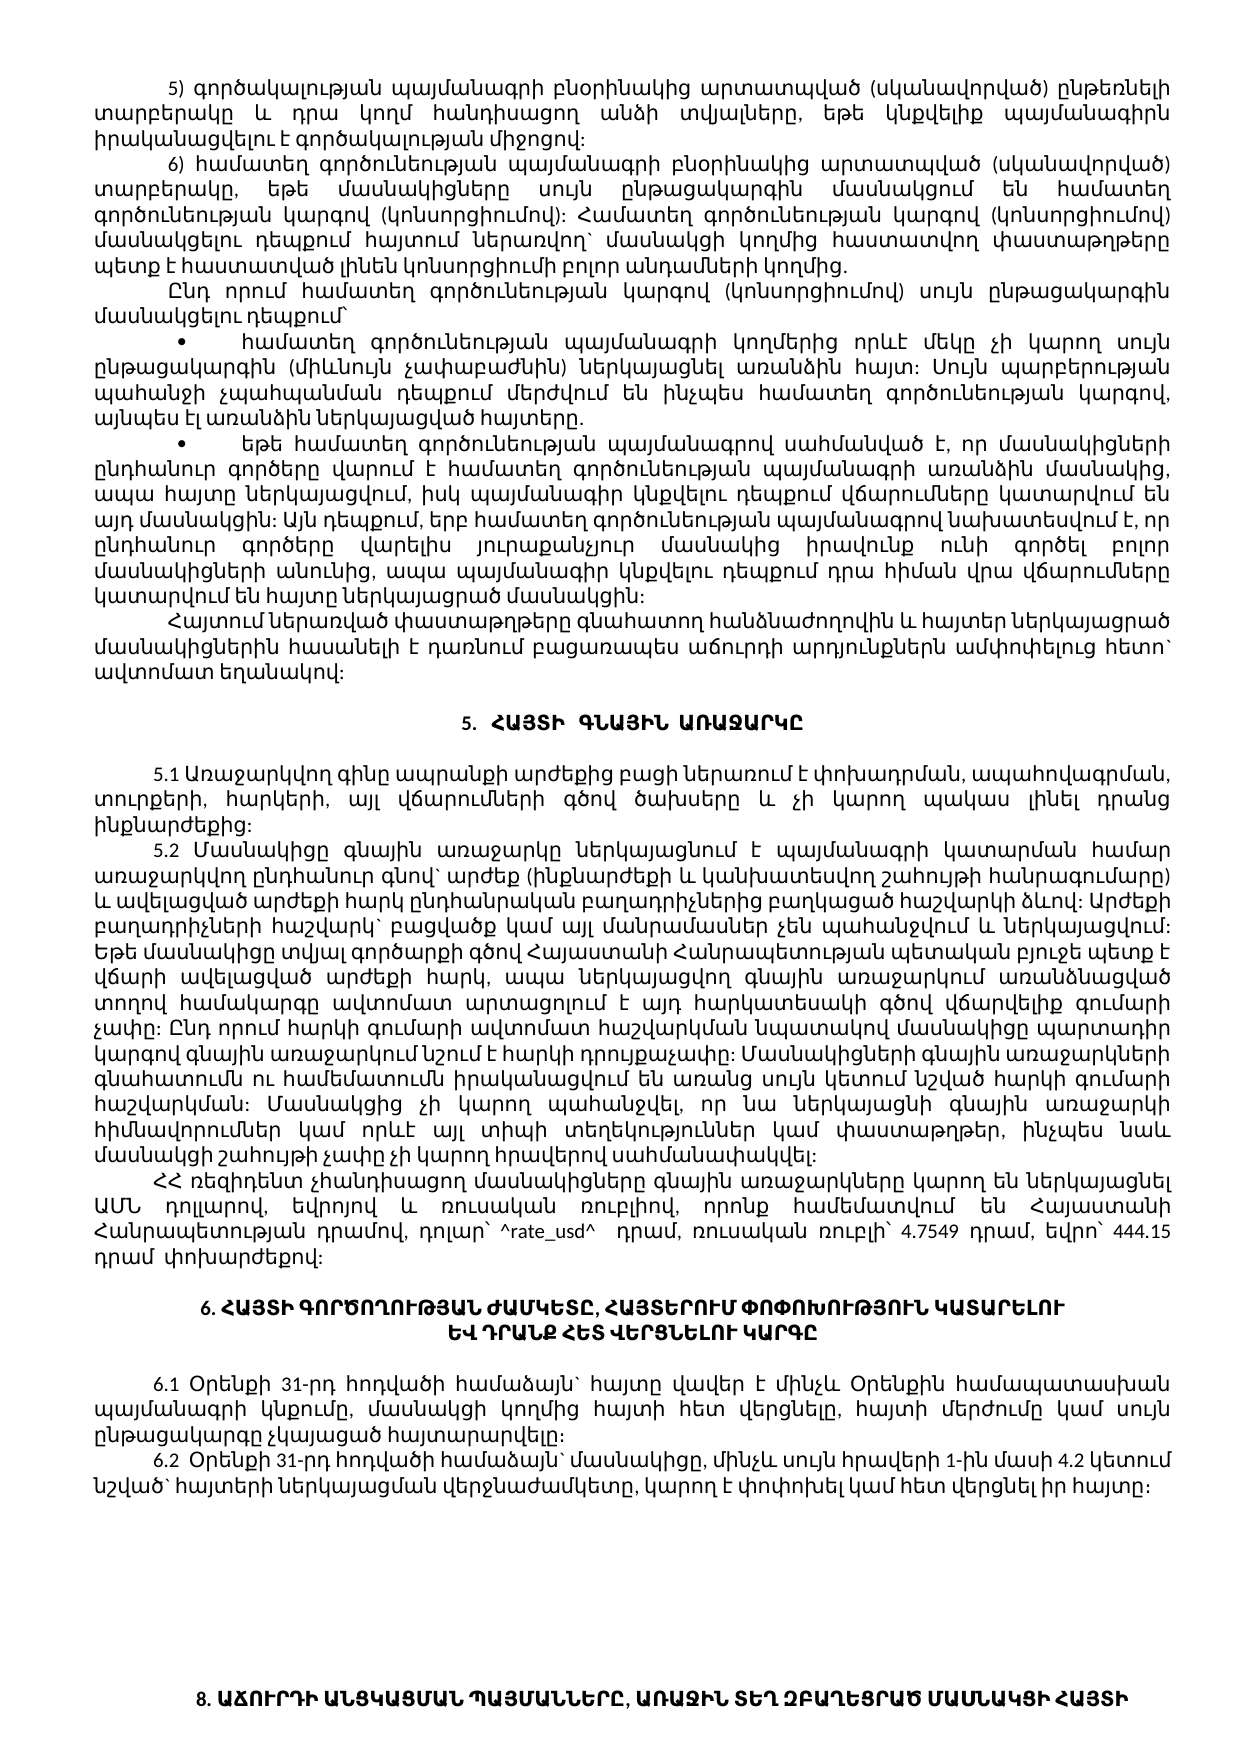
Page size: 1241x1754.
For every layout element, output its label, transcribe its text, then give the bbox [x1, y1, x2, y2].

list եթե համատեղ գործունեության պայմանագրով սահմանված է, որ մասնակիցների ընդհանուր գործերը վարում է համատեղ գործունեության պայմանագրի առանձին մասնակից, ապա հայտը ներկայացվում, իսկ պայմանագիր կնքվելու դեպքում վճարումները կատարվում են այդ մասնակցին: Այն դեպքում, երբ համատեղ գործունեության պայմանագրով նախատեսվում է, որ ընդհանուր գործերը վարելիս յուրաքանչյուր մասնակից իրավունք ունի գործել բոլոր մասնակիցների անունից, ապա պայմանագիր կնքվելու դեպքում դրա հիման վրա վճարումները կատարվում են հայտը ներկայացրած մասնակցին: [94, 431, 1171, 609]
text 6.2 Օրենքի 31-րդ հոդվածի համաձայն` մասնակիցը, մինչև սույն հրավերի 1-ին մասի 4.2 կետում նշված` հայտերի ներկայացման վերջնաժամկետը, կարող է փոփոխել կամ հետ վերցնել իր հայտը։ [94, 1447, 1171, 1498]
text 5.2 Մասնակիցը գնային առաջարկը ներկայացնում է պայմանագրի կատարման համար առաջարկվող ընդհանուր գնով` արժեք (ինքնարժեքի և կանխատեսվող շահույթի հանրագումարը) և ավելացված արժեքի հարկ ընդհանրական բաղադրիչներից բաղկացած հաշվարկի ձևով: Արժեքի բաղադրիչների հաշվարկ` բացվածք կամ այլ մանրամասներ չեն պահանջվում և ներկայացվում: Եթե մասնակիցը տվյալ գործարքի գծով Հայաստանի Հանրապետության պետական բյուջե պետք է վճարի ավելացված արժեքի հարկ, ապա ներկայացվող գնային առաջարկում առանձնացված տողով համակարգը ավտոմատ արտացոլում է այդ հարկատեսակի գծով վճարվելիք գումարի չափը: Ընդ որում հարկի գումարի ավտոմատ հաշվարկման նպատակով մասնակիցը պարտադիր կարգով գնային առաջարկում նշում է հարկի դրույքաչափը: Մասնակիցների գնային առաջարկների գնահատումն ու համեմատումն իրականացվում են առանց սույն կետում նշված հարկի գումարի հաշվարկման: Մասնակցից չի կարող պահանջվել, որ նա ներկայացնի գնային առաջարկի հիմնավորումներ կամ որևէ այլ տիպի տեղեկություններ կամ փաստաթղթեր, ինչպես նաև մասնակցի շահույթի չափը չի կարող հրավերով սահմանափակվել: [94, 837, 1171, 1168]
text 5) գործակալության պայմանագրի բնօրինակից արտատպված (սկանավորված) ընթեռնելի տարբերակը և դրա կողմ հանդիսացող անձի տվյալները, եթե կնքվելիք պայմանագիրն իրականացվելու է գործակալության միջոցով: [94, 75, 1171, 151]
text ՀՀ ռեզիդենտ չհանդիսացող մասնակիցները գնային առաջարկները կարող են ներկայացնել ԱՄՆ դոլլարով, եվրոյով և ռուսական ռուբլիով, որոնք համեմատվում են Հայաստանի Հանրապետության դրամով, դոլար՝ ^rate_usd^ դրամ, ռուսական ռուբլի՝ 4.7549 դրամ, եվրո՝ 444.15 դրամ փոխարժեքով: [94, 1168, 1171, 1269]
text 6. ՀԱՅՏԻ ԳՈՐԾՈՂՈՒԹՅԱՆ ԺԱՄԿԵՏԸ, ՀԱՅՏԵՐՈՒՄ ՓՈՓՈԽՈՒԹՅՈՒՆ ԿԱՏԱՐԵԼՈՒ [94, 1295, 1171, 1320]
text Հայտում ներառված փաստաթղթերը գնահատող հանձնաժողովին և հայտեր ներկայացրած մասնակիցներին հասանելի է դառնում բացառապես աճուրդի արդյունքներն ամփոփելուց հետո` ավտոմատ եղանակով: [94, 609, 1171, 685]
text 8. ԱՃՈՒՐԴԻ ԱՆՑԿԱՑՄԱՆ ՊԱՅՄԱՆՆԵՐԸ, ԱՌԱՋԻՆ ՏԵՂ ԶԲԱՂԵՑՐԱԾ ՄԱՍՆԱԿՑԻ ՀԱՅՏԻ [94, 1686, 1171, 1712]
text ԵՎ ԴՐԱՆՔ ՀԵՏ ՎԵՐՑՆԵԼՈՒ ԿԱՐԳԸ [94, 1320, 1171, 1346]
text 5. ՀԱՅՏԻ ԳՆԱՅԻՆ ԱՌԱՋԱՐԿԸ [94, 710, 1171, 736]
text Ընդ որում համատեղ գործունեության կարգով (կոնսորցիումով) սույն ընթացակարգին մասնակցելու դեպքում՝ [94, 278, 1171, 329]
text 6) համատեղ գործունեության պայմանագրի բնօրինակից արտատպված (սկանավորված) տարբերակը, եթե մասնակիցները սույն ընթացակարգին մասնակցում են համատեղ գործունեության կարգով (կոնսորցիումով): Համատեղ գործունեության կարգով (կոնսորցիումով) մասնակցելու դեպքում հայտում ներառվող` մասնակցի կողմից հաստատվող փաստաթղթերը պետք է հաստատված լինեն կոնսորցիումի բոլոր անդամների կողմից. [94, 151, 1171, 278]
text 6.1 Օրենքի 31-րդ հոդվածի համաձայն` հայտը վավեր է մինչև Օրենքին համապատասխան պայմանագրի կնքումը, մասնակցի կողմից հայտի հետ վերցնելը, հայտի մերժումը կամ սույն ընթացակարգը չկայացած հայտարարվելը։ [94, 1371, 1171, 1447]
list համատեղ գործունեության պայմանագրի կողմերից որևէ մեկը չի կարող սույն ընթացակարգին (միևնույն չափաբաժնին) ներկայացնել առանձին հայտ: Սույն պարբերության պահանջի չպահպանման դեպքում մերժվում են ինչպես համատեղ գործունեության կարգով, այնպես էլ առանձին ներկայացված հայտերը. [94, 329, 1171, 431]
text 5.1 Առաջարկվող գինը ապրանքի արժեքից բացի ներառում է փոխադրման, ապահովագրման, տուրքերի, հարկերի, այլ վճարումների գծով ծախսերը և չի կարող պակաս լինել դրանց ինքնարժեքից: [94, 761, 1171, 837]
